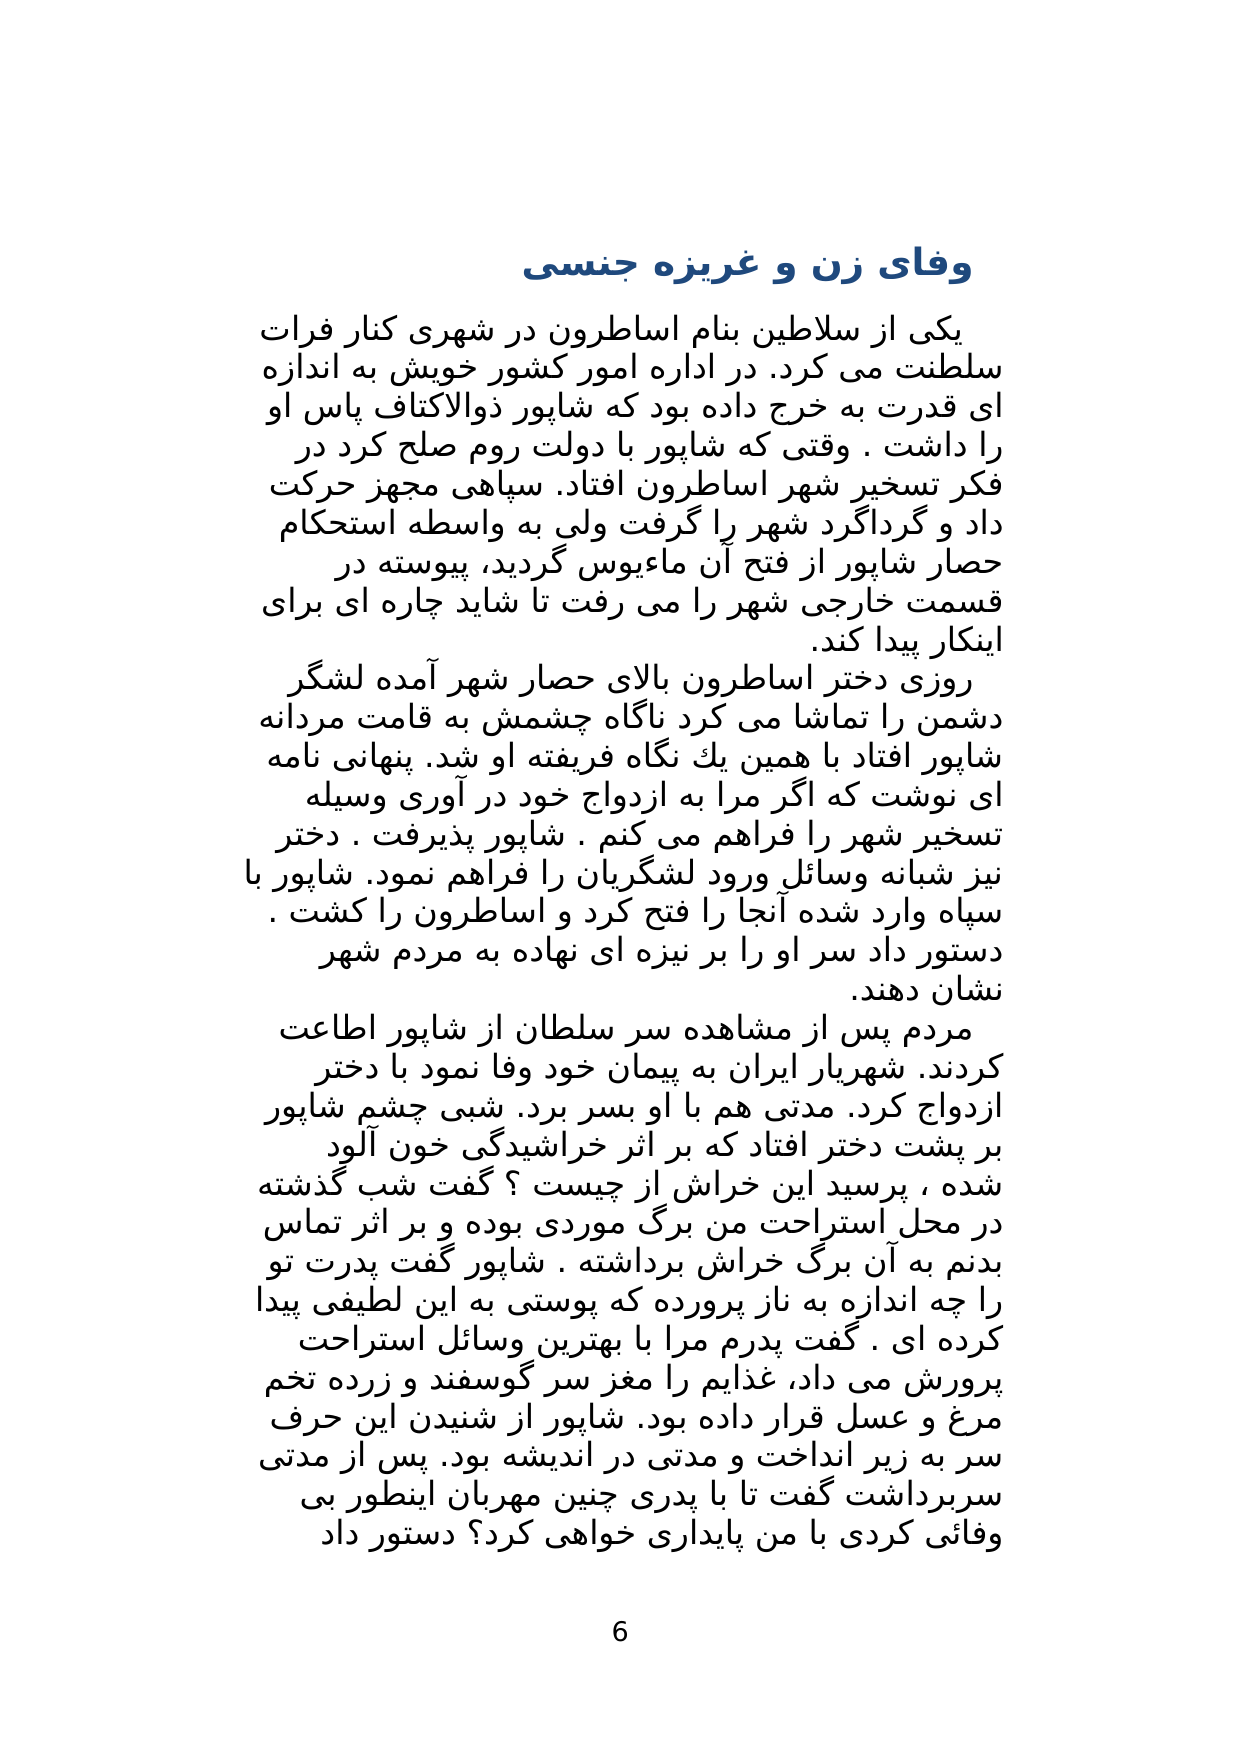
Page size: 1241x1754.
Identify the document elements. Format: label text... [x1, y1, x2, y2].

text روزى دختر اساطرون بالاى حصار شهر آمده لشگر دشمن را تماشا مى كرد ناگاه چشمش به قامت مردانه شاپور افتاد با همين يك نگاه فريفته او شد. پنهانى نامه اى نوشت كه اگر مرا به ازدواج خود در آورى وسيله تسخير شهر را فراهم مى كنم . شاپور پذيرفت . دختر نيز شبانه وسائل ورود لشگريان را فراهم نمود. شاپور با سپاه وارد شده آنجا را فتح كرد و اساطرون را كشت . دستور داد سر او را بر نيزه اى نهاده به مردم شهر نشان دهند. [236, 659, 1004, 1008]
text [236, 1008, 1004, 1552]
subtitle وفاى زن و غريزه جنسى [236, 241, 1004, 284]
text يكى از سلاطين بنام اساطرون در شهرى كنار فرات سلطنت مى كرد. در اداره امور كشور خويش به اندازه اى قدرت به خرج داده بود كه شاپور ذوالاكتاف پاس او را داشت . وقتى كه شاپور با دولت روم صلح كرد در فكر تسخير شهر اساطرون افتاد. سپاهى مجهز حركت داد و گرداگرد شهر را گرفت ولى به واسطه استحكام حصار شاپور از فتح آن ماءيوس گرديد، پيوسته در قسمت خارجى شهر را مى رفت تا شايد چاره اى براى اينكار پيدا كند. [236, 309, 1004, 659]
